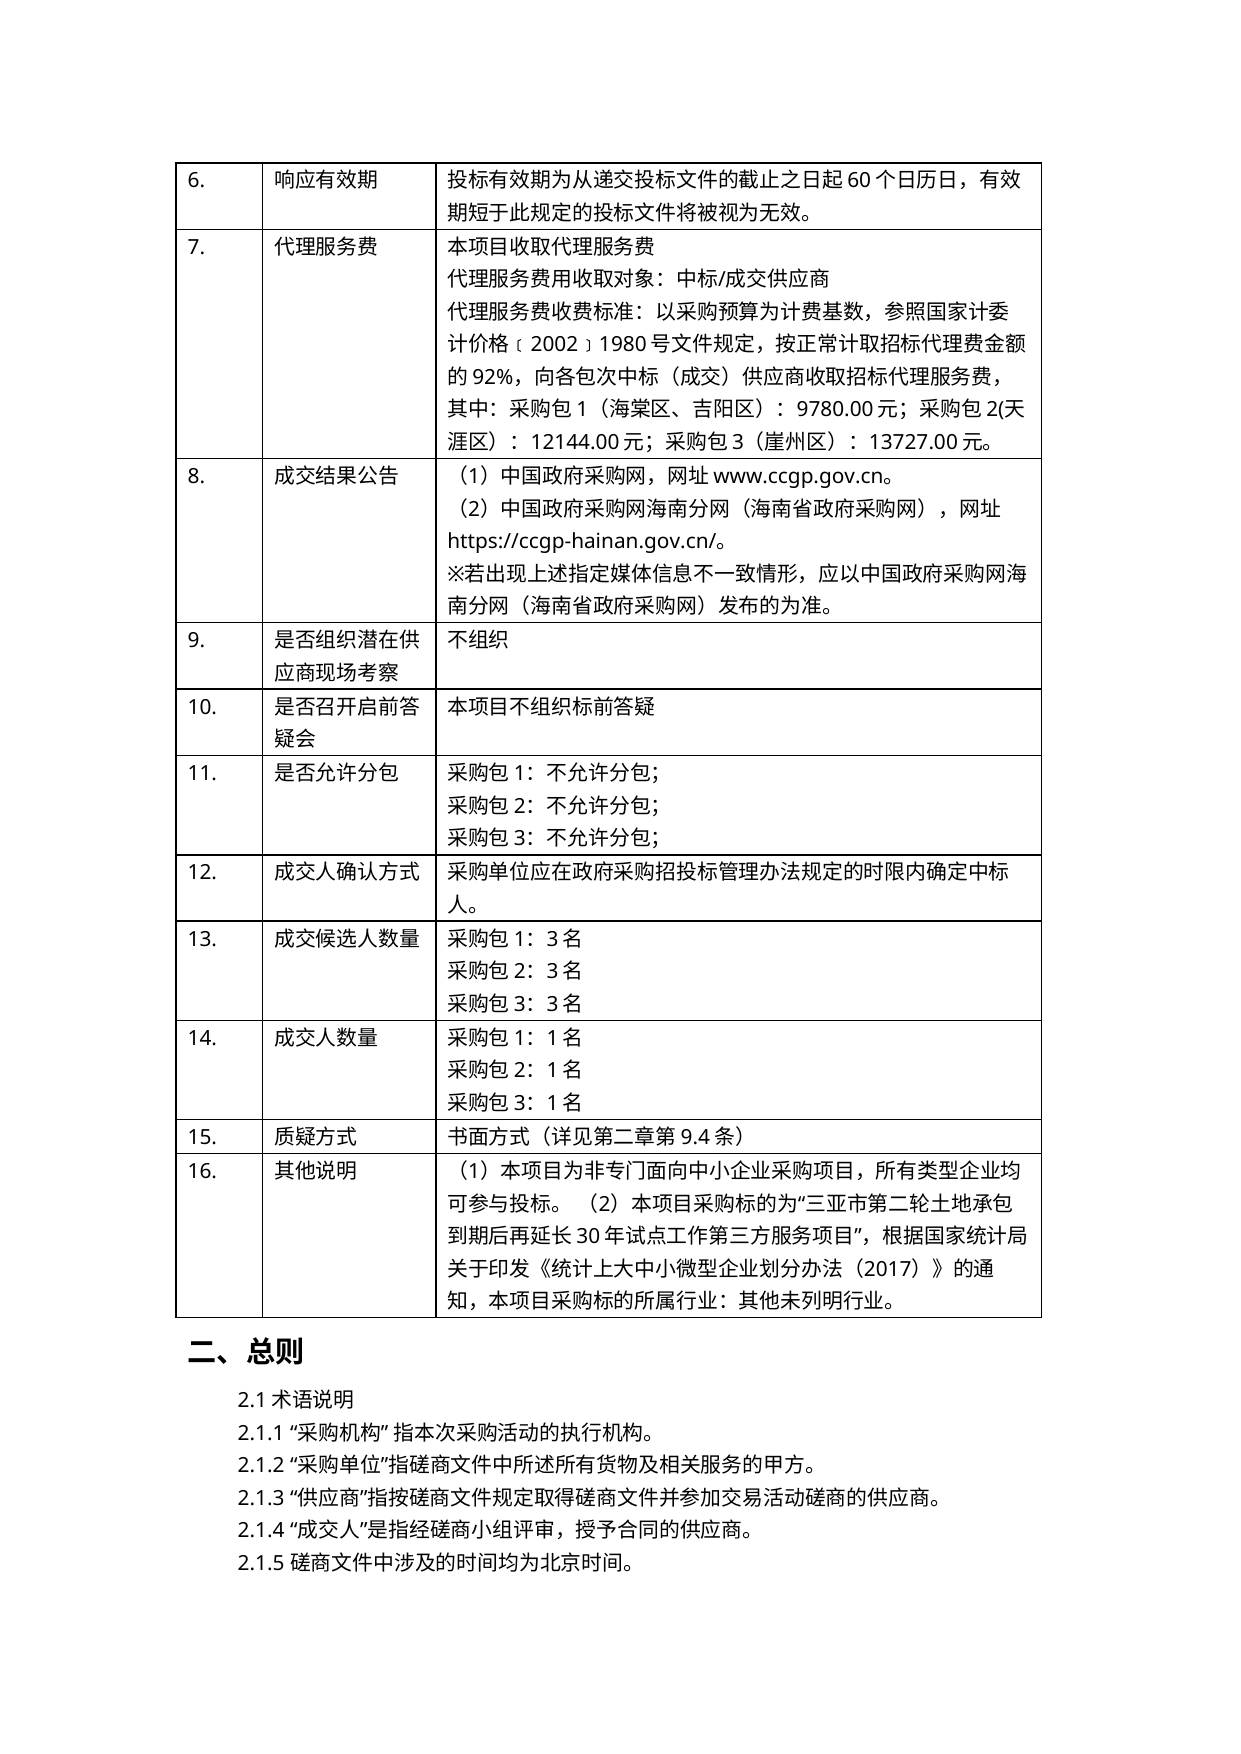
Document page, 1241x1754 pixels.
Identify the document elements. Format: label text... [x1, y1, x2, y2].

table_cell 本项目不组织标前答疑 [437, 690, 1041, 755]
table_cell 15. [177, 1120, 262, 1153]
table_cell 成交人确认方式 [263, 856, 435, 920]
table_cell 书面方式（详见第二章第9.4条） [437, 1120, 1041, 1153]
table_cell 质疑方式 [263, 1120, 435, 1153]
table_cell 其他说明 [263, 1154, 435, 1317]
table_cell （1）本项目为非专门面向中小企业采购项目，所有类型企业均可参与投标。 （2）本项目采购标的为“三亚市第二轮土地承包到期后再延长30年试点工作第三方服务项目”，根据国家统计局关于印发《统计上大中小微型企业划分办法（2017）》的通知，本项目采购标的所属行业：其他未列明行业。 [437, 1154, 1041, 1317]
table_cell 16. [177, 1154, 262, 1317]
table_cell 成交人数量 [263, 1021, 435, 1118]
table_cell 是否允许分包 [263, 756, 435, 854]
table_cell 代理服务费 [263, 230, 435, 458]
table_cell 采购包1：不允许分包； 采购包2：不允许分包； 采购包3：不允许分包； [437, 756, 1041, 854]
table_cell 9. [177, 623, 262, 688]
table_cell 成交结果公告 [263, 459, 435, 622]
table_cell 7. [177, 230, 262, 458]
text 2.1.3 “供应商”指按磋商文件规定取得磋商文件并参加交易活动磋商的供应商。 [187, 1481, 1053, 1513]
table_cell 采购包1：3名 采购包2：3名 采购包3：3名 [437, 922, 1041, 1019]
text 二、总则 [187, 1318, 1053, 1383]
table_cell 14. [177, 1021, 262, 1118]
table_cell 是否召开启前答疑会 [263, 690, 435, 755]
table_cell 11. [177, 756, 262, 854]
text 2.1.2 “采购单位”指磋商文件中所述所有货物及相关服务的甲方。 [187, 1448, 1053, 1481]
table_cell 本项目收取代理服务费 代理服务费用收取对象：中标/成交供应商 代理服务费收费标准：以采购预算为计费基数，参照国家计委计价格﹝2002﹞1980号文件规定，按正常计取招标代理费金额的92%，向各包次中标（成交）供应商收取招标代理服务费，其中：采购包1（海棠区、吉阳区）：9780.00元；采购包2(天涯区）：12144.00元；采购包3（崖州区）：13727.00元。 [437, 230, 1041, 458]
table_cell 6. [177, 164, 262, 228]
table_cell 成交候选人数量 [263, 922, 435, 1019]
text 2.1术语说明 [187, 1383, 1053, 1416]
table_cell 采购单位应在政府采购招投标管理办法规定的时限内确定中标人。 [437, 856, 1041, 920]
table_cell 10. [177, 690, 262, 755]
table_cell 是否组织潜在供应商现场考察 [263, 623, 435, 688]
table_cell 12. [177, 856, 262, 920]
table_cell （1）中国政府采购网，网址www.ccgp.gov.cn。 （2）中国政府采购网海南分网（海南省政府采购网），网址https://ccgp-hainan.gov.cn/。 ※若出现上述指定媒体信息不一致情形，应以中国政府采购网海南分网（海南省政府采购网）发布的为准。 [437, 459, 1041, 622]
text 2.1.4 “成交人”是指经磋商小组评审，授予合同的供应商。 [187, 1513, 1053, 1546]
table_cell 响应有效期 [263, 164, 435, 228]
text 2.1.5 磋商文件中涉及的时间均为北京时间。 [187, 1546, 1053, 1578]
table_cell 13. [177, 922, 262, 1019]
text 2.1.1 “采购机构” 指本次采购活动的执行机构。 [187, 1416, 1053, 1448]
table_cell 不组织 [437, 623, 1041, 688]
table_cell 投标有效期为从递交投标文件的截止之日起60个日历日，有效期短于此规定的投标文件将被视为无效。 [437, 164, 1041, 228]
table_cell 采购包1：1名 采购包2：1名 采购包3：1名 [437, 1021, 1041, 1118]
table_cell 8. [177, 459, 262, 622]
